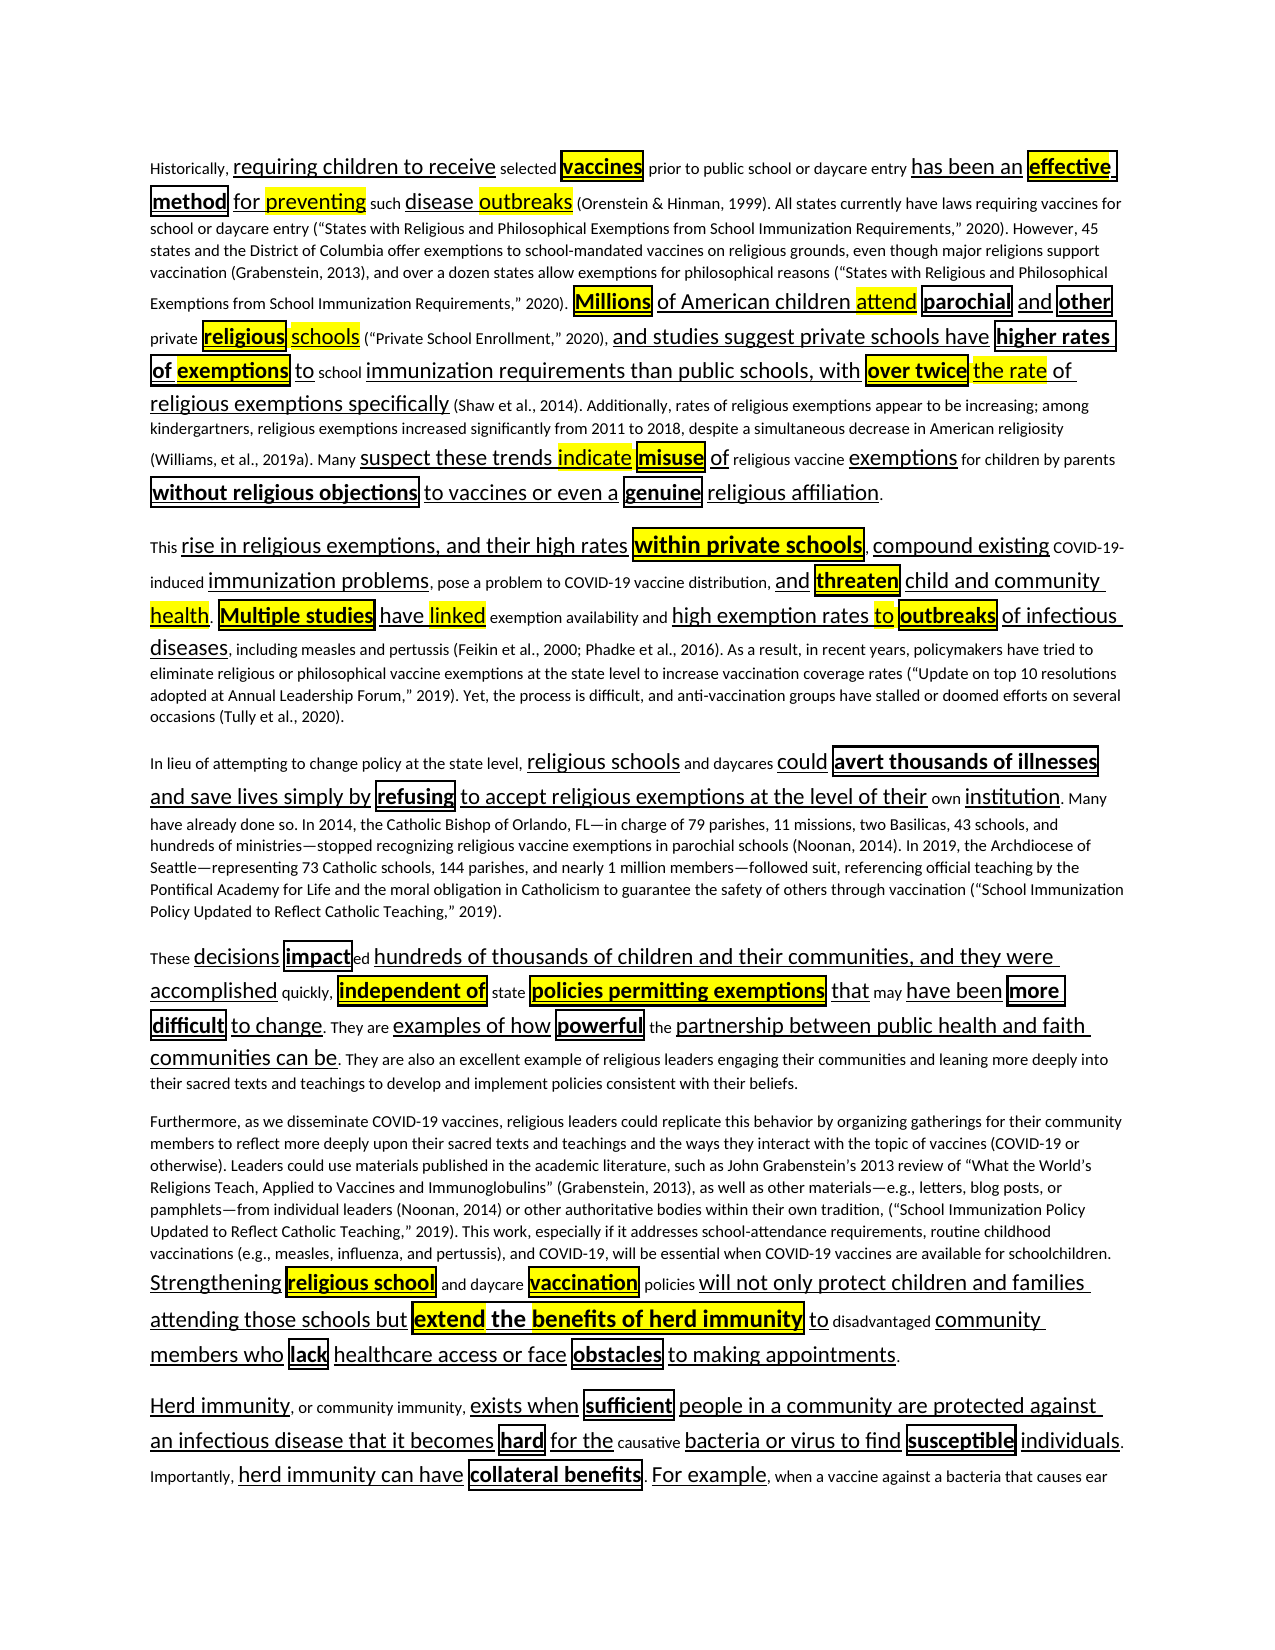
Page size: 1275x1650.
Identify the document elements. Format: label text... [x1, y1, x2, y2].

text This rise in religious exemptions, and their high rates within private schools, compound existing COVID-19-induced immunization problems, pose a problem to COVID-19 vaccine distribution, and threaten child and community health. Multiple studies have linked exemption availability and high exemption rates to outbreaks of infectious diseases, including measles and pertussis (Feikin et al., 2000; Phadke et al., 2016). As a result, in recent years, policymakers have tried to eliminate religious or philosophical vaccine exemptions at the state level to increase vaccination coverage rates (“Update on top 10 resolutions adopted at Annual Leadership Forum,” 2019). Yet, the process is difficult, and anti-vaccination groups have stalled or doomed efforts on several occasions (Tully et al., 2020). [150, 527, 1125, 727]
text Furthermore, as we disseminate COVID-19 vaccines, religious leaders could replicate this behavior by organizing gatherings for their community members to reflect more deeply upon their sacred texts and teachings and the ways they interact with the topic of vaccines (COVID-19 or otherwise). Leaders could use materials published in the academic literature, such as John Grabenstein’s 2013 review of “What the World’s Religions Teach, Applied to Vaccines and Immunoglobulins” (Grabenstein, 2013), as well as other materials—e.g., letters, blog posts, or pamphlets—from individual leaders (Noonan, 2014) or other authoritative bodies within their own tradition, (“School Immunization Policy Updated to Reflect Catholic Teaching,” 2019). This work, especially if it addresses school-attendance requirements, routine childhood vaccinations (e.g., measles, influenza, and pertussis), and COVID-19, will be essential when COVID-19 vaccines are available for schoolchildren. Strengthening religious school and daycare vaccination policies will not only protect children and families attending those schools but extend the benefits of herd immunity to disadvantaged community members who lack healthcare access or face obstacles to making appointments. [150, 1112, 1125, 1370]
text These decisions impacted hundreds of thousands of children and their communities, and they were accomplished quickly, independent of state policies permitting exemptions that may have been more difficult to change. They are examples of how powerful the partnership between public health and faith communities can be. They are also an excellent example of religious leaders engaging their communities and leaning more deeply into their sacred texts and teachings to develop and implement policies consistent with their beliefs. [150, 940, 1125, 1093]
text Historically, requiring children to receive selected vaccines prior to public school or daycare entry has been an effective method for preventing such disease outbreaks (Orenstein & Hinman, 1999). All states currently have laws requiring vaccines for school or daycare entry (“States with Religious and Philosophical Exemptions from School Immunization Requirements,” 2020). However, 45 states and the District of Columbia offer exemptions to school-mandated vaccines on religious grounds, even though major religions support vaccination (Grabenstein, 2013), and over a dozen states allow exemptions for philosophical reasons (“States with Religious and Philosophical Exemptions from School Immunization Requirements,” 2020). Millions of American children attend parochial and other private religious schools (“Private School Enrollment,” 2020), and studies suggest private schools have higher rates of exemptions to school immunization requirements than public schools, with over twice the rate of religious exemptions specifically (Shaw et al., 2014). Additionally, rates of religious exemptions appear to be increasing; among kindergartners, religious exemptions increased significantly from 2011 to 2018, despite a simultaneous decrease in American religiosity (Williams, et al., 2019a). Many suspect these trends indicate misuse of religious vaccine exemptions for children by parents without religious objections to vaccines or even a genuine religious affiliation. [150, 150, 1125, 508]
text In lieu of attempting to change policy at the state level, religious schools and daycares could avert thousands of illnesses and save lives simply by refusing to accept religious exemptions at the level of their own institution. Many have already done so. In 2014, the Catholic Bishop of Orlando, FL—in charge of 79 parishes, 11 missions, two Basilicas, 43 schools, and hundreds of ministries—stopped recognizing religious vaccine exemptions in parochial schools (Noonan, 2014). In 2019, the Archdiocese of Seattle—representing 73 Catholic schools, 144 parishes, and nearly 1 million members—followed suit, referencing official teaching by the Pontifical Academy for Life and the moral obligation in Catholicism to guarantee the safety of others through vaccination (“School Immunization Policy Updated to Reflect Catholic Teaching,” 2019). [150, 745, 1125, 922]
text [150, 1389, 1125, 1491]
